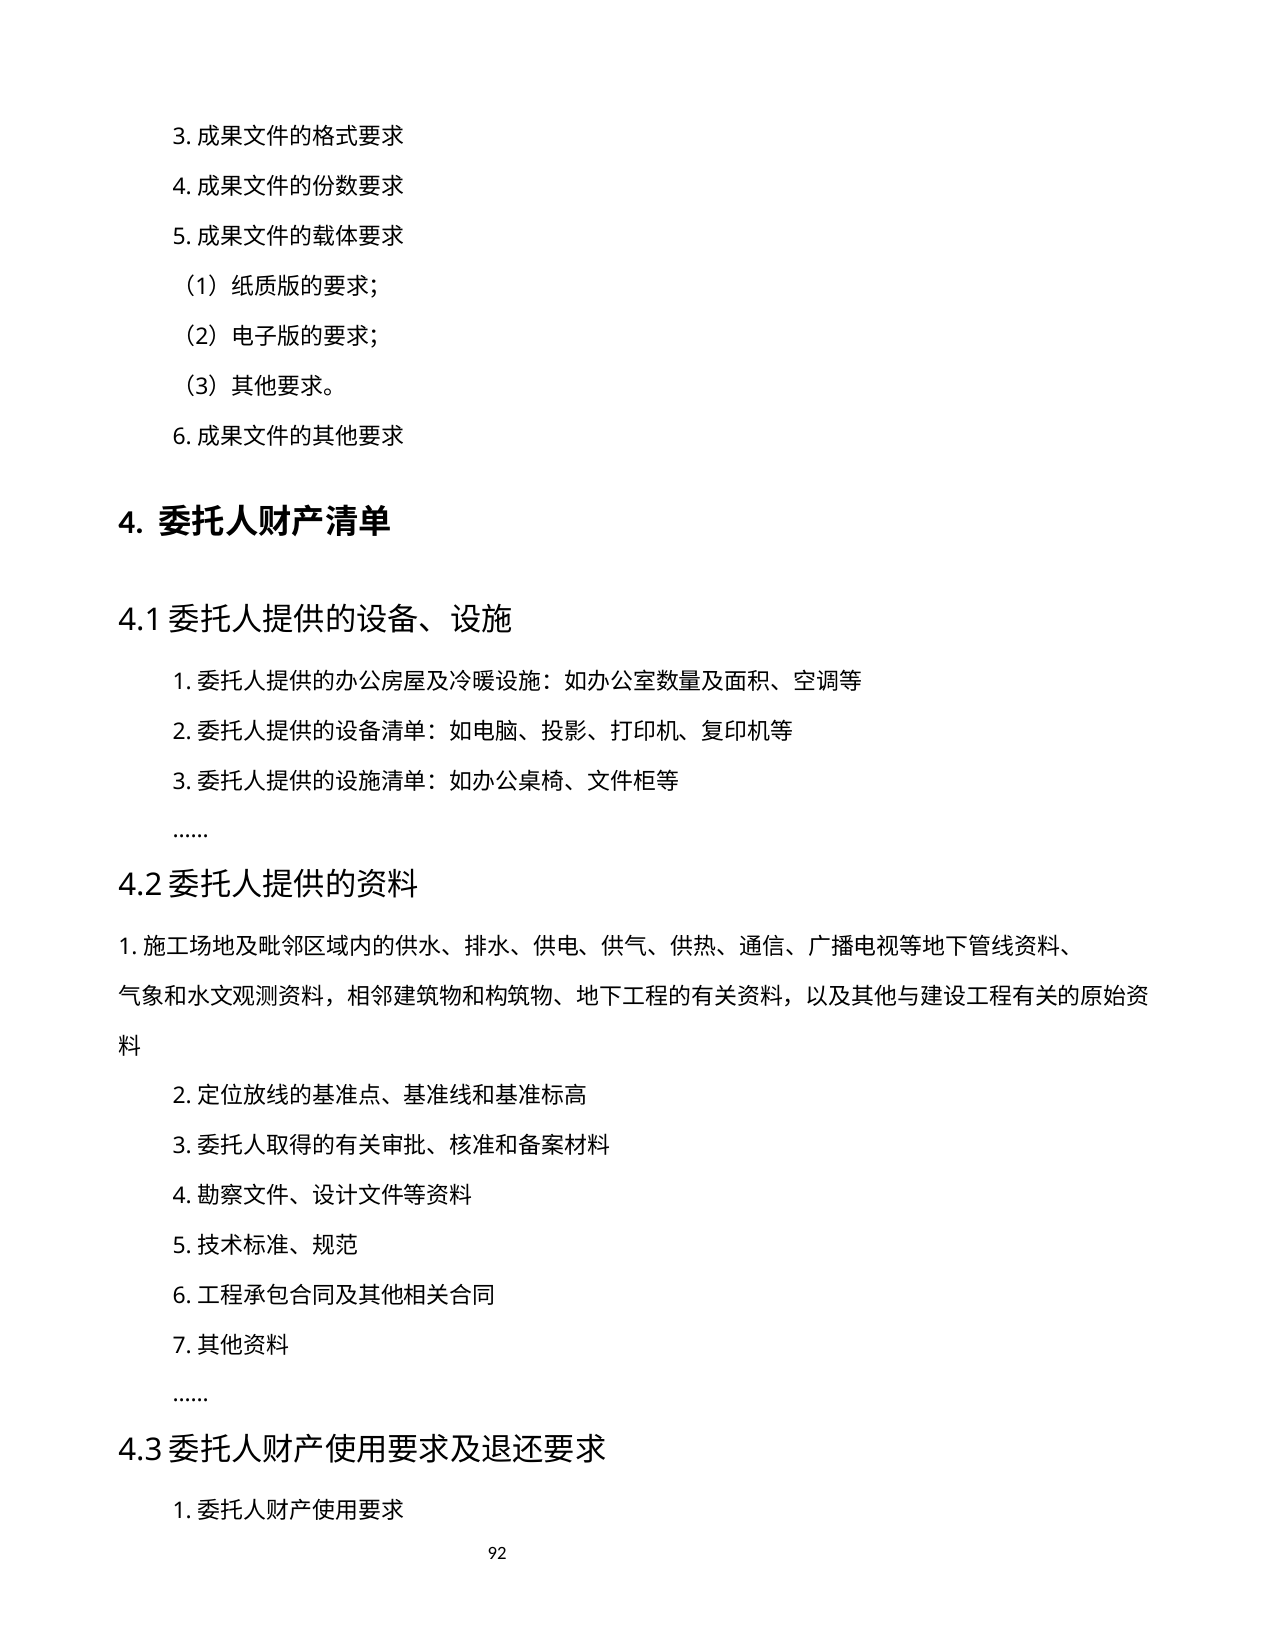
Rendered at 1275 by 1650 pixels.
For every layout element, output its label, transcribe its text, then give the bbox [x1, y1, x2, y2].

subtitle 委托人财产清单 [118, 495, 1157, 543]
text …… [172, 813, 1157, 844]
text 4. 勘察文件、设计文件等资料 [172, 1177, 1157, 1211]
text 6. 工程承包合同及其他相关合同 [172, 1277, 1157, 1311]
text 4. 成果文件的份数要求 [172, 168, 1157, 201]
text （1）纸质版的要求； [172, 268, 1157, 301]
subtitle 4.3委托人财产使用要求及退还要求 [118, 1424, 1157, 1469]
list 施工场地及毗邻区域内的供水、排水、供电、供气、供热、通信、广播电视等地下管线资料、 [118, 928, 1157, 961]
subtitle 4.1委托人提供的设备、设施 [118, 594, 1157, 640]
text 3. 委托人提供的设施清单：如办公桌椅、文件柜等 [172, 763, 1157, 796]
text （3）其他要求。 [172, 368, 1157, 401]
text 2. 委托人提供的设备清单：如电脑、投影、打印机、复印机等 [172, 713, 1157, 746]
text 5. 技术标准、规范 [172, 1227, 1157, 1261]
text 7. 其他资料 [172, 1327, 1157, 1361]
text 2. 定位放线的基准点、基准线和基准标高 [172, 1077, 1157, 1111]
text 6. 成果文件的其他要求 [172, 418, 1157, 451]
subtitle 4.2委托人提供的资料 [118, 859, 1157, 905]
text 3. 委托人取得的有关审批、核准和备案材料 [172, 1127, 1157, 1161]
text （2）电子版的要求； [172, 318, 1157, 351]
text 5. 成果文件的载体要求 [172, 218, 1157, 251]
text 3. 成果文件的格式要求 [172, 118, 1157, 151]
text …… [172, 1377, 1157, 1408]
text 1. 委托人提供的办公房屋及冷暖设施：如办公室数量及面积、空调等 [172, 663, 1157, 696]
text 1. 委托人财产使用要求 [172, 1492, 1157, 1526]
text 气象和水文观测资料，相邻建筑物和构筑物、地下工程的有关资料，以及其他与建设工程有关的原始资料 [118, 978, 1157, 1061]
